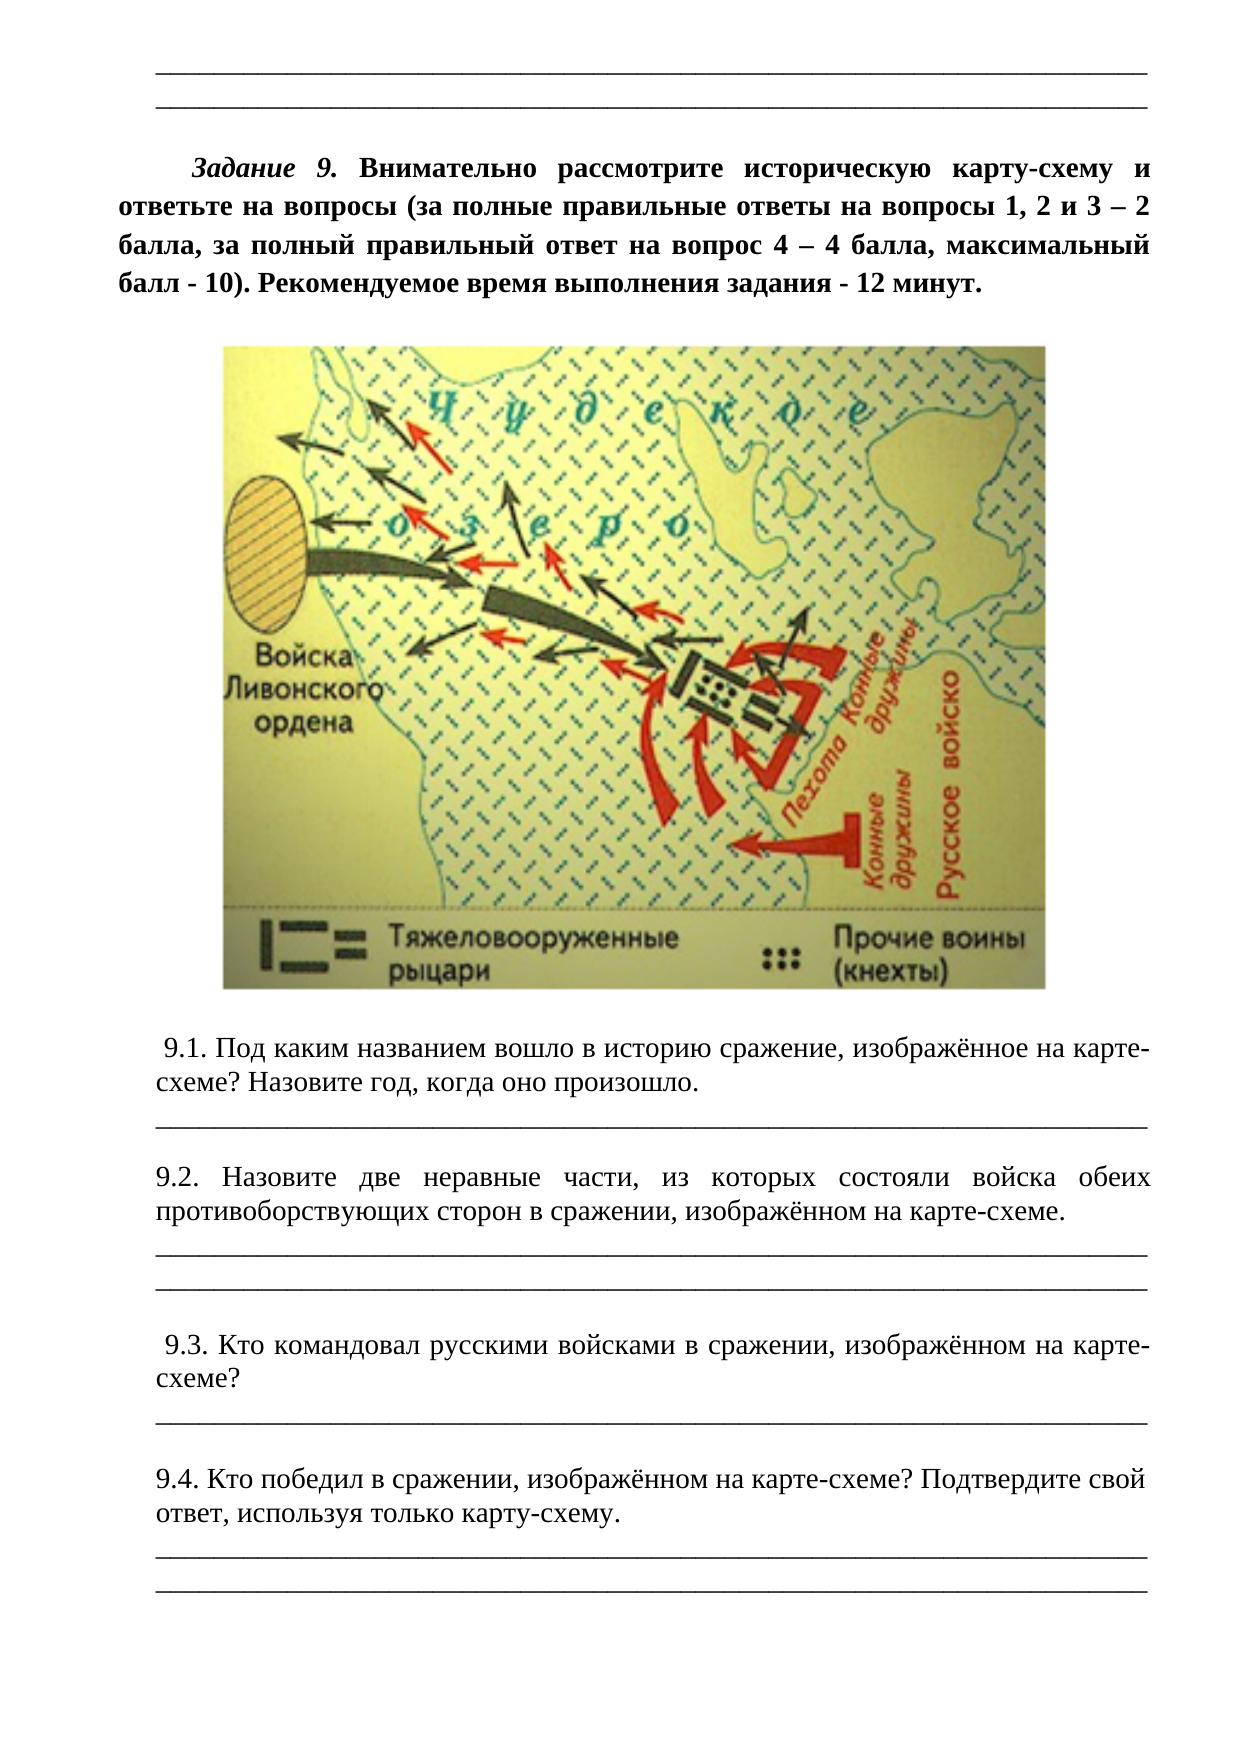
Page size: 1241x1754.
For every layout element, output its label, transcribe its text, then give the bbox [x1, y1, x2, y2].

text ________________________________________________________________________________________________________________________________________ [156, 1226, 1152, 1293]
text ____________________________________________________________________ [156, 1098, 1152, 1131]
text 9.1. Под каким названием вошло в историю сражение, изображённое на карте-схеме? Назовите год, когда оно произошло. [156, 1031, 1152, 1098]
text ________________________________________________________________________________________________________________________________________ [156, 44, 1152, 111]
text 9.2. Назовите две неравные части, из которых состояли войска обеих противоборствующих сторон в сражении, изображённом на карте-схеме. [156, 1159, 1152, 1226]
text 9.4. Кто победил в сражении, изображённом на карте-схеме? Подтвердите свой ответ, используя только карту-схему. ________________________________________________________________________________________________________________________________________ [156, 1461, 1152, 1595]
text ____________________________________________________________________ [156, 1394, 1152, 1428]
text 9.3. Кто командовал русскими войсками в сражении, изображённом на карте-схеме? [156, 1327, 1152, 1394]
picture [219, 342, 1051, 995]
text Задание 9. Внимательно рассмотрите историческую карту-схему и ответьте на вопросы (за полные правильные ответы на вопросы 1, 2 и 3 – 2 балла, за полный правильный ответ на вопрос 4 – 4 балла, максимальный балл - 10). Рекомендуемое время выполнения задания - 12 минут. [118, 150, 1152, 299]
